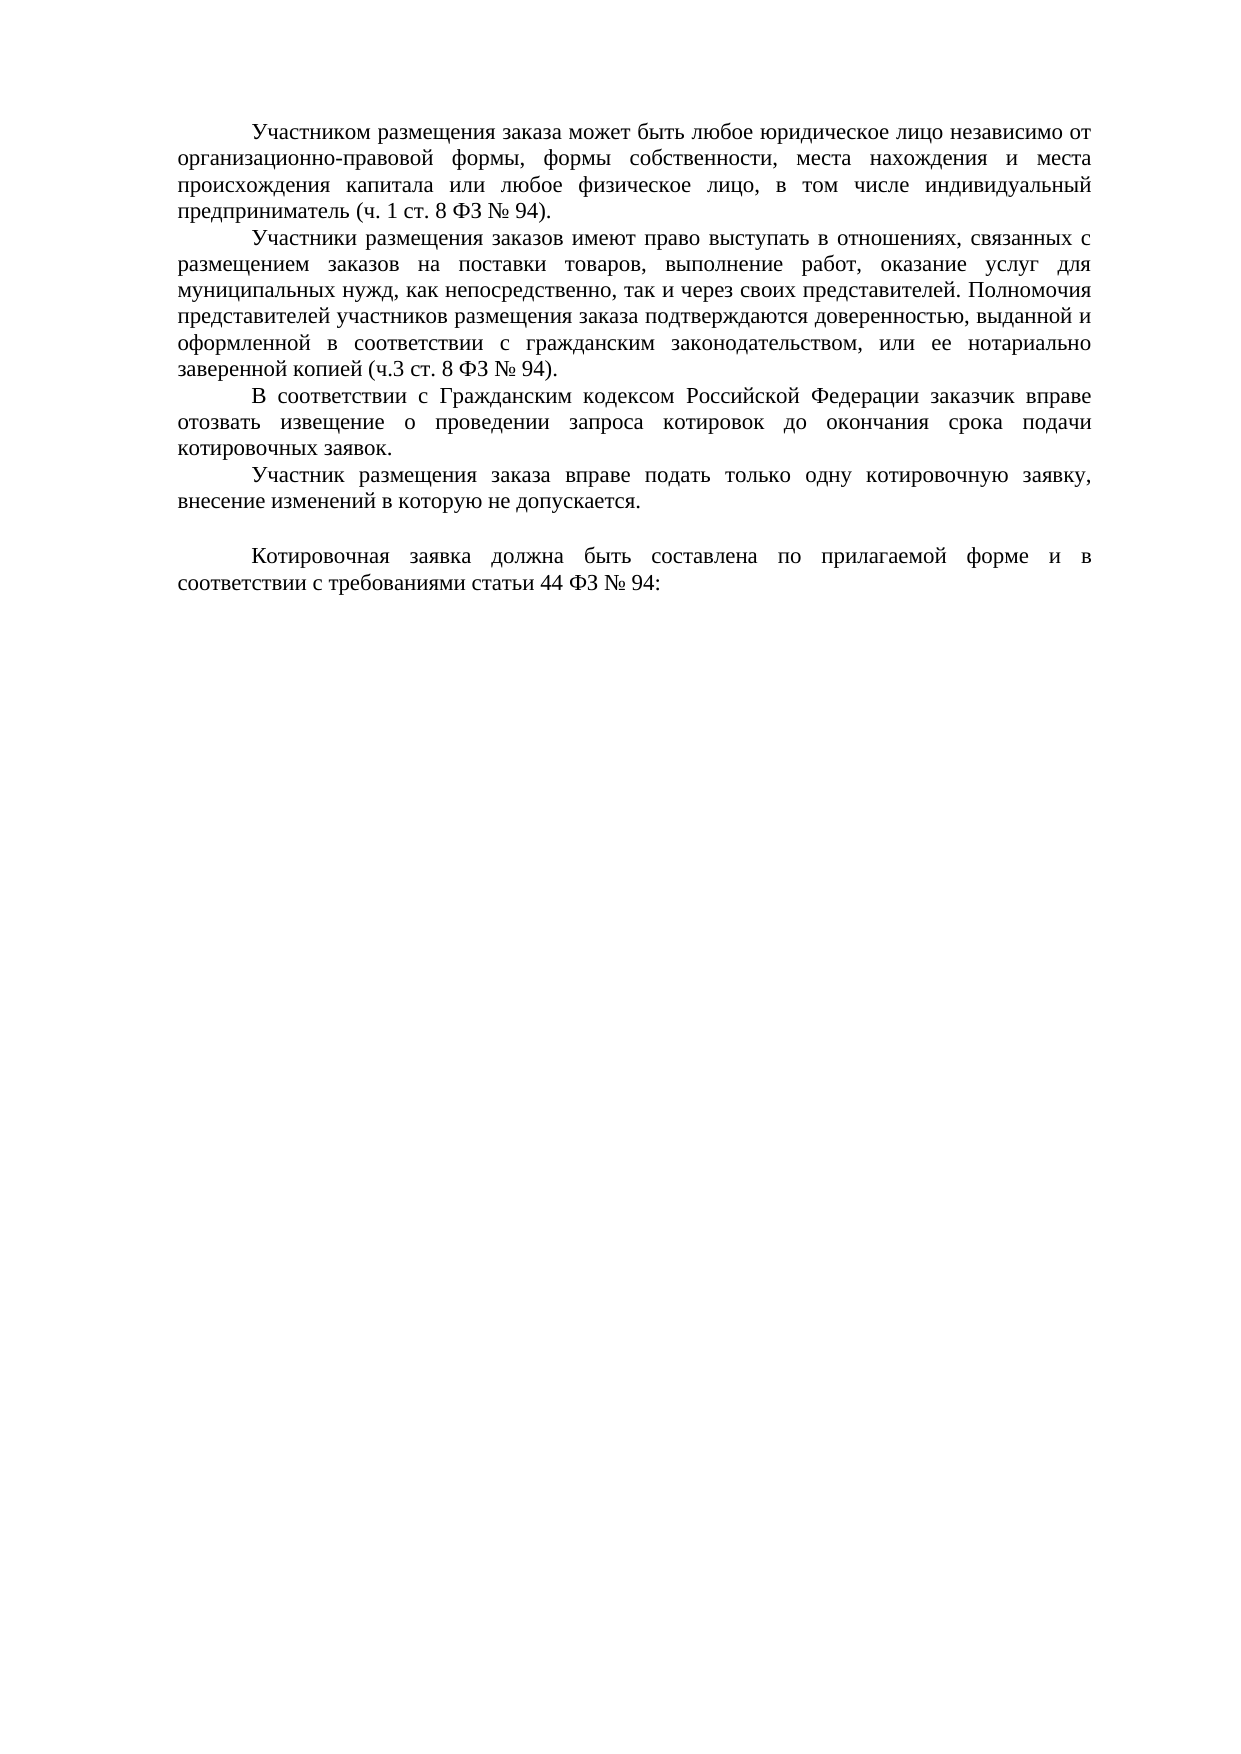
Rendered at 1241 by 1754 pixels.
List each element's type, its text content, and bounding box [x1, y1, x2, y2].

title Котировочная заявка должна быть составлена по прилагаемой форме и в соответствии с требованиями статьи 44 ФЗ № 94: [177, 542, 1093, 595]
text Участником размещения заказа может быть любое юридическое лицо независимо от организационно-правовой формы, формы собственности, места нахождения и места происхождения капитала или любое физическое лицо, в том числе индивидуальный предприниматель (ч. 1 ст. 8 ФЗ № 94). [177, 118, 1093, 223]
title Участник размещения заказа вправе подать только одну котировочную заявку, внесение изменений в которую не допускается. [177, 461, 1093, 513]
title В соответствии с Гражданским кодексом Российской Федерации заказчик вправе отозвать извещение о проведении запроса котировок до окончания срока подачи котировочных заявок. [177, 382, 1093, 461]
text Участники размещения заказов имеют право выступать в отношениях, связанных с размещением заказов на поставки товаров, выполнение работ, оказание услуг для муниципальных нужд, как непосредственно, так и через своих представителей. Полномочия представителей участников размещения заказа подтверждаются доверенностью, выданной и оформленной в соответствии с гражданским законодательством, или ее нотариально заверенной копией (ч.3 ст. 8 ФЗ № 94). [177, 223, 1093, 382]
